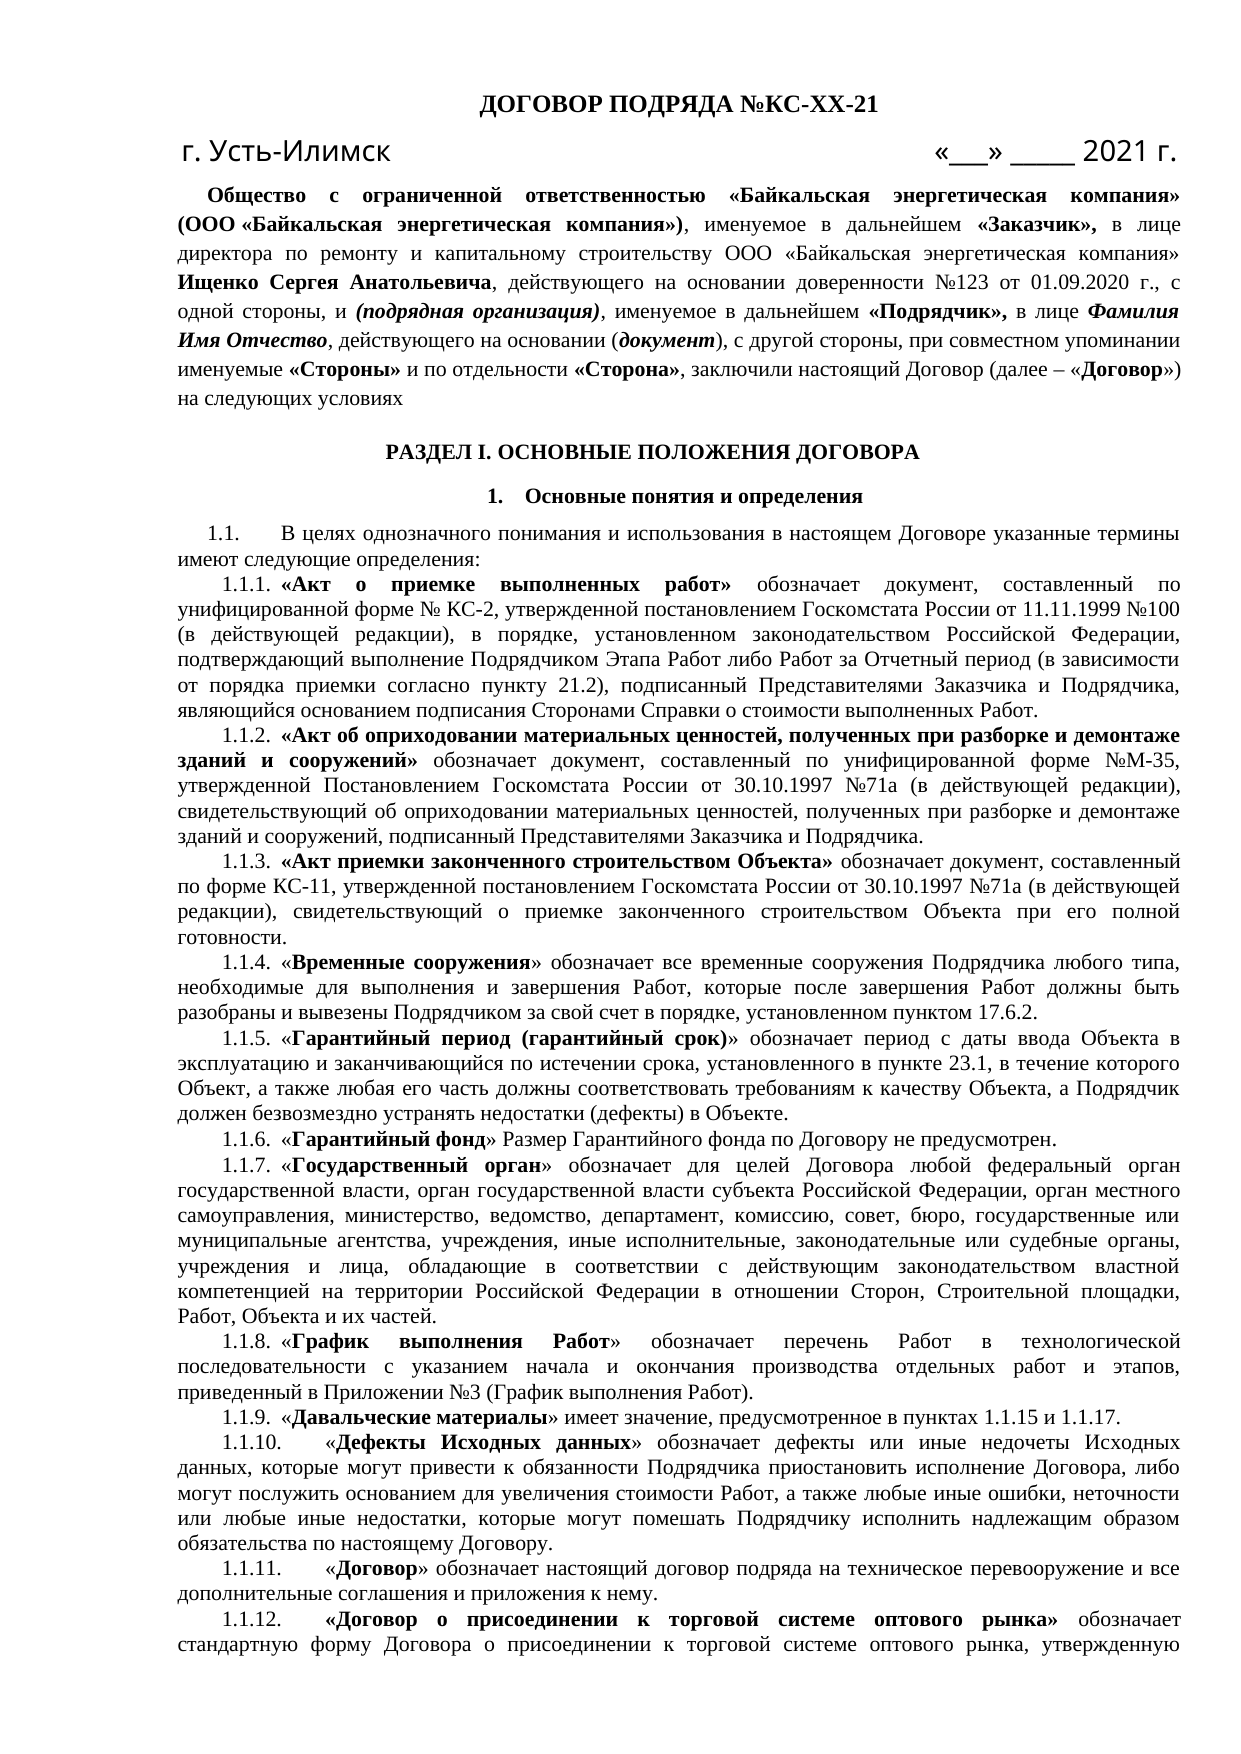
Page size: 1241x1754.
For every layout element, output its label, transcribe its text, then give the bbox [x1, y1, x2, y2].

text ОСНОВНЫЕ ПОЛОЖЕНИЯ ДОГОВОРА [177, 439, 1181, 464]
text «Дефекты Исходных данных» обозначает дефекты или иные недочеты Исходных данных, которые могут привести к обязанности Подрядчика приостановить исполнение Договора, либо могут послужить основанием для увеличения стоимости Работ, а также любые иные ошибки, неточности или любые иные недостатки, которые могут помешать Подрядчику исполнить надлежащим образом обязательства по настоящему Договору. [177, 1429, 1181, 1555]
text В целях однозначного понимания и использования в настоящем Договоре указанные термины имеют следующие определения: [177, 520, 1181, 571]
text «Давальческие материалы» имеет значение, предусмотренное в пунктах 1.1.15 и 1.1.17. [177, 1404, 1181, 1429]
text «Акт об оприходовании материальных ценностей, полученных при разборке и демонтаже зданий и сооружений» обозначает документ, составленный по унифицированной форме №М-35, утвержденной Постановлением Госкомстата России от 30.10.1997 №71а (в действующей редакции), свидетельствующий об оприходовании материальных ценностей, полученных при разборке и демонтаже зданий и сооружений, подписанный Представителями Заказчика и Подрядчика. [177, 722, 1181, 848]
text «Акт о приемке выполненных работ» обозначает документ, составленный по унифицированной форме № КС-2, утвержденной постановлением Госкомстата России от 11.11.1999 №100 (в действующей редакции), в порядке, установленном законодательством Российской Федерации, подтверждающий выполнение Подрядчиком Этапа Работ либо Работ за Отчетный период (в зависимости от порядка приемки согласно пункту 21.2), подписанный Представителями Заказчика и Подрядчика, являющийся основанием подписания Сторонами Справки о стоимости выполненных Работ. [177, 571, 1181, 722]
text Общество с ограниченной ответственностью «Байкальская энергетическая компания» (ООО «Байкальская энергетическая компания»), именуемое в дальнейшем «Заказчик», в лице директора по ремонту и капитальному строительству ООО «Байкальская энергетическая компания» Ищенко Сергея Анатольевича, действующего на основании доверенности №123 от 01.09.2020 г., с одной стороны, и (подрядная организация), именуемое в дальнейшем «Подрядчик», в лице Фамилия Имя Отчество, действующего на основании (документ), с другой стороны, при совместном упоминании именуемые «Стороны» и по отдельности «Сторона», заключили настоящий Договор (далее – «Договор») на следующих условиях [177, 182, 1181, 410]
text «График выполнения Работ» обозначает перечень Работ в технологической последовательности с указанием начала и окончания производства отдельных работ и этапов, приведенный в Приложении №3 (График выполнения Работ). [177, 1328, 1181, 1404]
text «Временные сооружения» обозначает все временные сооружения Подрядчика любого типа, необходимые для выполнения и завершения Работ, которые после завершения Работ должны быть разобраны и вывезены Подрядчиком за свой счет в порядке, установленном пунктом 17.6.2. [177, 949, 1181, 1024]
text «Гарантийный фонд» Размер Гарантийного фонда по Договору не предусмотрен. [177, 1125, 1181, 1152]
text ДОГОВОР ПОДРЯДА №КС-ХХ-21 [177, 89, 1181, 117]
text «Договор» обозначает настоящий договор подряда на техническое перевооружение и все дополнительные соглашения и приложения к нему. [177, 1555, 1181, 1606]
text г. Усть-Илимск «___» _____ 2021 г. [177, 130, 1181, 169]
text «Государственный орган» обозначает для целей Договора любой федеральный орган государственной власти, орган государственной власти субъекта Российской Федерации, орган местного самоуправления, министерство, ведомство, департамент, комиссию, совет, бюро, государственные или муниципальные агентства, учреждения, иные исполнительные, законодательные или судебные органы, учреждения и лица, обладающие в соответствии с действующим законодательством властной компетенцией на территории Российской Федерации в отношении Сторон, Строительной площадки, Работ, Объекта и их частей. [177, 1152, 1181, 1328]
text «Гарантийный период (гарантийный срок)» обозначает период с даты ввода Объекта в эксплуатацию и заканчивающийся по истечении срока, установленного в пункте 23.1, в течение которого Объект, а также любая его часть должны соответствовать требованиям к качеству Объекта, а Подрядчик должен безвозмездно устранять недостатки (дефекты) в Объекте. [177, 1024, 1181, 1125]
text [177, 1606, 1181, 1656]
text «Акт приемки законченного строительством Объекта» обозначает документ, составленный по форме КС-11, утвержденной постановлением Госкомстата России от 30.10.1997 №71а (в действующей редакции), свидетельствующий о приемке законченного строительством Объекта при его полной готовности. [177, 848, 1181, 949]
text Основные понятия и определения [177, 483, 1181, 508]
